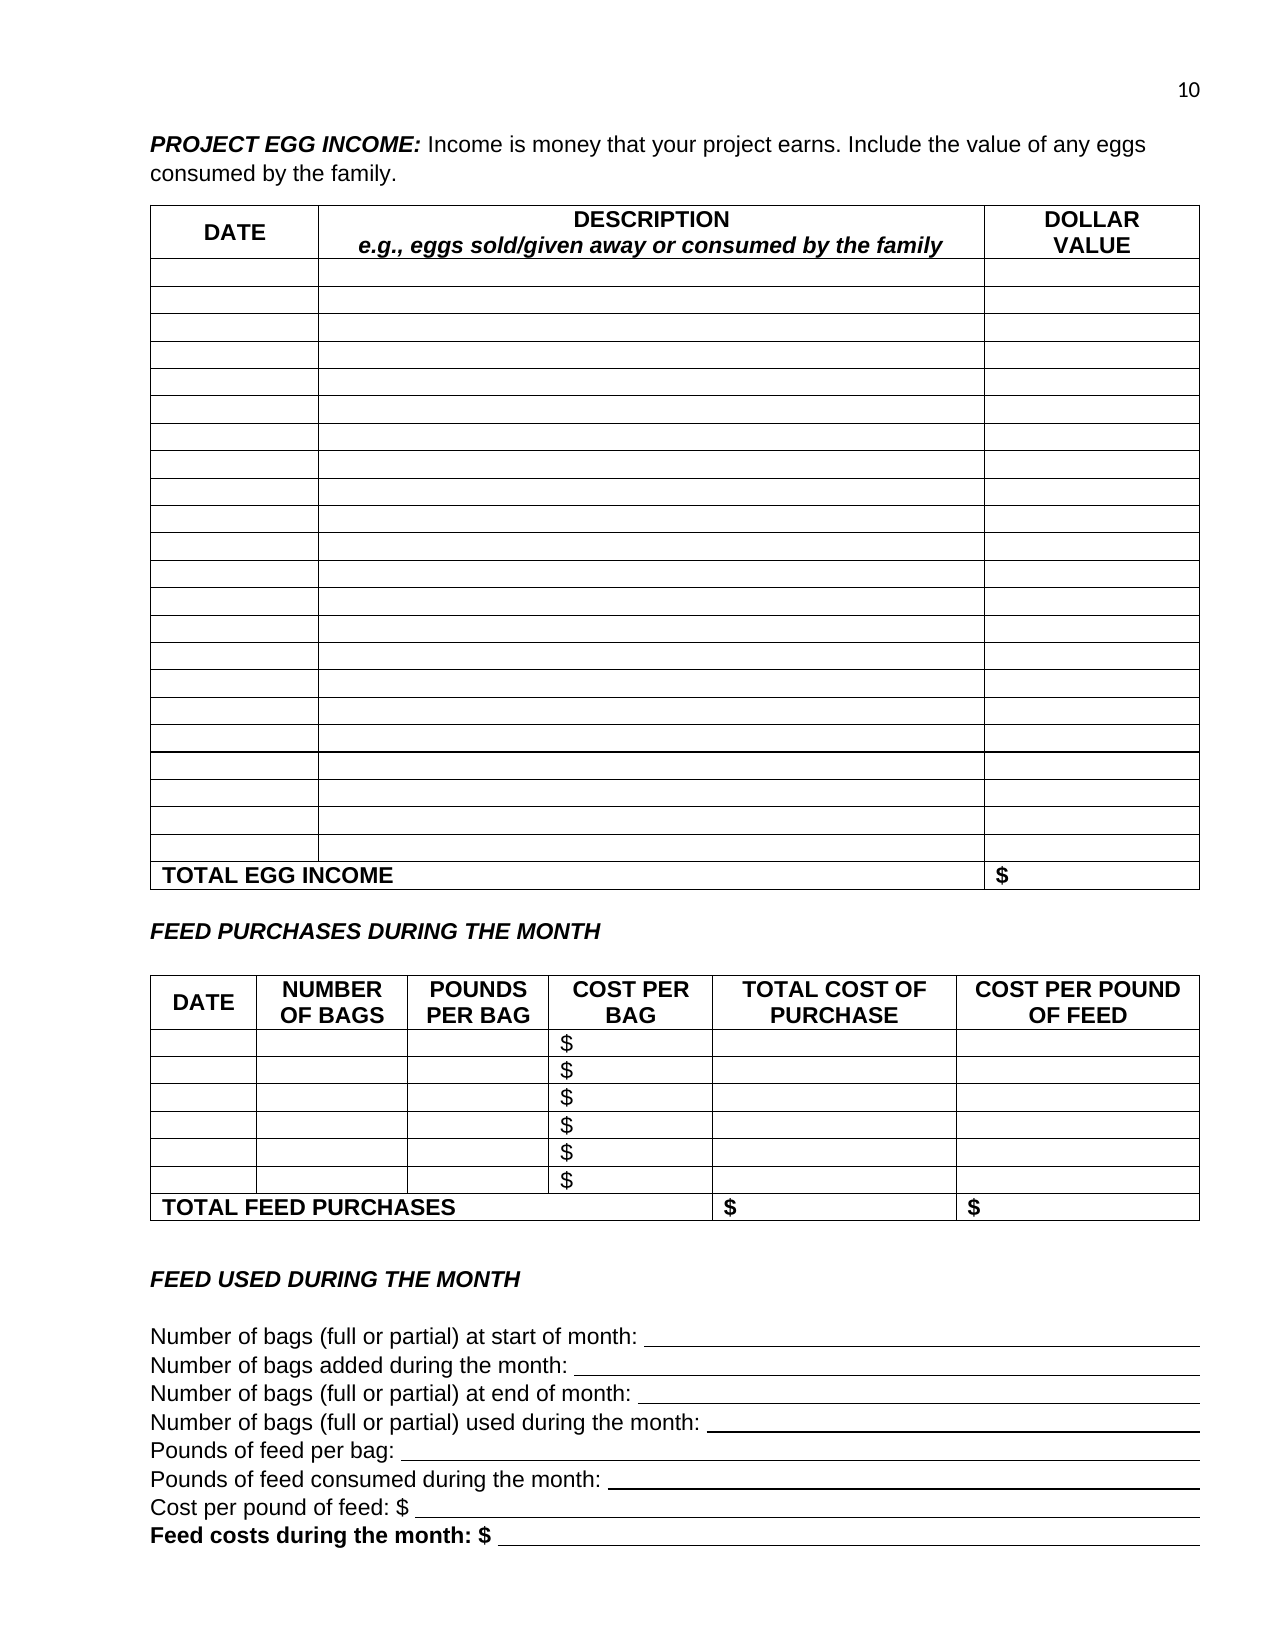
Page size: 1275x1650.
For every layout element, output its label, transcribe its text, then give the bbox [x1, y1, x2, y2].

table_cell [985, 479, 1199, 505]
table_cell [151, 506, 318, 532]
table_cell [408, 1057, 548, 1083]
table_cell [319, 725, 984, 751]
table_cell [985, 369, 1199, 395]
table_cell [985, 396, 1199, 423]
table_cell [985, 342, 1199, 368]
text Feed costs during the month: $ [150, 1522, 1200, 1549]
table_cell [985, 314, 1199, 341]
table_cell [713, 1030, 956, 1056]
table_cell [319, 616, 984, 642]
table_cell [713, 1084, 956, 1111]
table_cell [257, 1139, 407, 1166]
table_cell [713, 1139, 956, 1166]
table_cell $ [549, 1030, 712, 1056]
table_cell [319, 807, 984, 834]
table_header COST PER BAG [549, 976, 712, 1028]
table_cell [319, 259, 984, 286]
table_cell [985, 424, 1199, 450]
table_cell [151, 616, 318, 642]
table_cell $ [549, 1057, 712, 1083]
table_cell [151, 753, 318, 779]
text PROJECT EGG INCOME: Income is money that your project earns. Include the value of any eggs consumed by the family. [150, 131, 1200, 186]
text Pounds of feed per bag: [150, 1437, 1200, 1463]
table_cell [713, 1057, 956, 1083]
table_cell $ [549, 1084, 712, 1111]
table_cell [151, 396, 318, 423]
table_cell [319, 835, 984, 861]
table_cell [319, 396, 984, 423]
table_cell [151, 287, 318, 313]
table_cell [151, 314, 318, 341]
text Number of bags (full or partial) at end of month: [150, 1380, 1200, 1407]
table_cell [151, 807, 318, 834]
table_cell [151, 725, 318, 751]
table_cell [257, 1030, 407, 1056]
table_cell [151, 1139, 256, 1166]
table_cell [408, 1112, 548, 1138]
table_cell [319, 670, 984, 697]
table_cell [151, 1167, 256, 1193]
table_cell [319, 780, 984, 806]
table_cell [985, 588, 1199, 614]
table_cell [319, 287, 984, 313]
table_cell [319, 588, 984, 614]
table_cell [151, 588, 318, 614]
table_cell [151, 369, 318, 395]
table_cell [319, 314, 984, 341]
table_cell [957, 1030, 1199, 1056]
table_cell [257, 1084, 407, 1111]
table_cell [151, 1084, 256, 1111]
table_cell [151, 259, 318, 286]
table_cell $ [957, 1194, 1199, 1220]
table_cell [151, 780, 318, 806]
table_cell [319, 506, 984, 532]
table_header POUNDS PER BAG [408, 976, 548, 1028]
table_cell [151, 1030, 256, 1056]
table_cell [151, 479, 318, 505]
table_cell [151, 698, 318, 724]
table_cell [985, 725, 1199, 751]
table_header DOLLAR VALUE [985, 206, 1199, 258]
text FEED USED DURING THE MONTH [150, 1266, 1200, 1293]
table_header DESCRIPTION e.g., eggs sold/given away or consumed by the family [319, 206, 984, 258]
table_cell [985, 287, 1199, 313]
table_cell [408, 1084, 548, 1111]
table_cell [319, 342, 984, 368]
table_cell [985, 807, 1199, 834]
table_cell [257, 1167, 407, 1193]
table_cell [319, 369, 984, 395]
table_cell $ [713, 1194, 956, 1220]
table_cell [151, 670, 318, 697]
table_cell [151, 424, 318, 450]
table_cell [985, 533, 1199, 560]
table_cell [319, 698, 984, 724]
table_cell [957, 1057, 1199, 1083]
table_header DATE [151, 976, 256, 1028]
table_cell [408, 1030, 548, 1056]
table_cell [151, 1057, 256, 1083]
text Cost per pound of feed: $ [150, 1494, 1200, 1520]
table_cell [151, 533, 318, 560]
table_cell [985, 643, 1199, 669]
table_cell [985, 506, 1199, 532]
table_cell [408, 1139, 548, 1166]
table_cell [957, 1084, 1199, 1111]
table_cell [151, 643, 318, 669]
table_cell [957, 1139, 1199, 1166]
table_cell TOTAL FEED PURCHASES [151, 1194, 712, 1220]
table_cell [957, 1167, 1199, 1193]
table_cell [257, 1112, 407, 1138]
table_cell [151, 451, 318, 477]
table_cell [985, 259, 1199, 286]
table_cell [151, 835, 318, 861]
table_cell [319, 753, 984, 779]
table_cell [151, 1112, 256, 1138]
table_cell [957, 1112, 1199, 1138]
table_cell $ [549, 1139, 712, 1166]
table_cell [985, 451, 1199, 477]
text FEED PURCHASES DURING THE MONTH [150, 918, 1200, 944]
table_cell [257, 1057, 407, 1083]
table_cell [713, 1112, 956, 1138]
table_cell [319, 561, 984, 587]
table_cell TOTAL EGG INCOME [151, 862, 984, 888]
table_cell [319, 533, 984, 560]
table_cell [985, 616, 1199, 642]
table_cell [151, 342, 318, 368]
table_cell [319, 643, 984, 669]
table_header TOTAL COST OF PURCHASE [713, 976, 956, 1028]
table_cell $ [985, 862, 1199, 888]
table_cell [985, 698, 1199, 724]
table_cell [319, 424, 984, 450]
table_cell [319, 451, 984, 477]
table_cell [985, 835, 1199, 861]
table_cell [319, 479, 984, 505]
table_header NUMBER OF BAGS [257, 976, 407, 1028]
table_cell $ [549, 1112, 712, 1138]
text Number of bags (full or partial) used during the month: [150, 1409, 1200, 1435]
table_cell [985, 670, 1199, 697]
table_cell [985, 780, 1199, 806]
table_cell $ [549, 1167, 712, 1193]
table_header DATE [151, 206, 318, 258]
text Pounds of feed consumed during the month: [150, 1466, 1200, 1492]
text Number of bags (full or partial) at start of month: [150, 1323, 1200, 1350]
table_cell [985, 561, 1199, 587]
table_cell [713, 1167, 956, 1193]
text Number of bags added during the month: [150, 1352, 1200, 1378]
table_cell [985, 753, 1199, 779]
table_cell [151, 561, 318, 587]
table_header COST PER POUND OF FEED [957, 976, 1199, 1028]
table_cell [408, 1167, 548, 1193]
